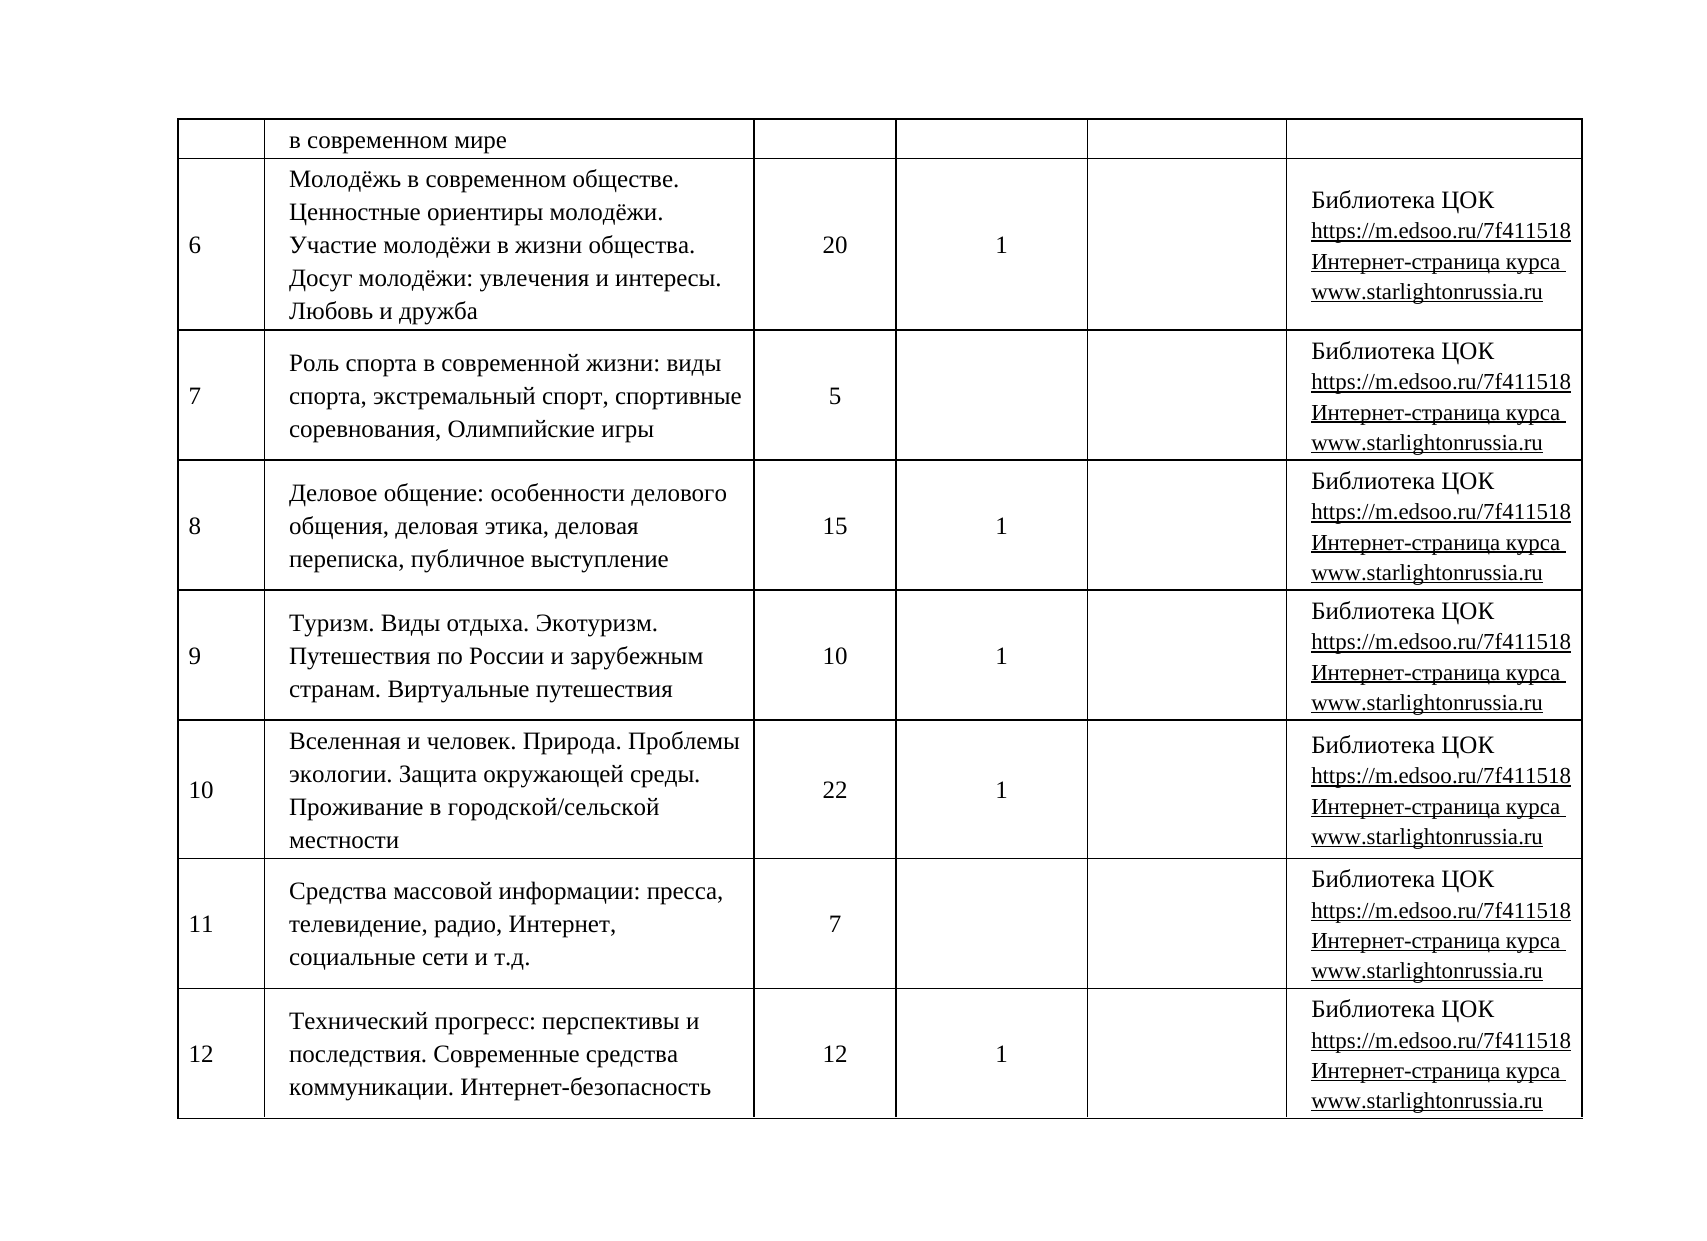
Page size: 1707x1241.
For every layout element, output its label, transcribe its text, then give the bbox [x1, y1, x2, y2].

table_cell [265, 120, 753, 157]
table_cell 7 [179, 331, 264, 459]
table_cell [1088, 120, 1286, 157]
table_cell 8 [179, 461, 264, 589]
table_cell Деловое общение: особенности делового общения, деловая этика, деловая переписка, публичное выступление [265, 461, 753, 589]
table_cell Роль спорта в современной жизни: виды спорта, экстремальный спорт, спортивные соревнования, Олимпийские игры [265, 331, 753, 459]
table_cell 5 [179, 120, 264, 157]
table_cell 10 [755, 591, 895, 719]
table_cell 11 [179, 859, 264, 987]
table_cell 1 [897, 461, 1087, 589]
table_cell Туризм. Виды отдыха. Экотуризм. Путешествия по России и зарубежным странам. Виртуальные путешествия [265, 591, 753, 719]
table_cell 15 [755, 461, 895, 589]
table_cell 20 [755, 159, 895, 329]
table_cell Библиотека ЦОК https://m.edsoo.ru/7f411518 Интернет-страница курса www.starlightonrussia.ru [1287, 859, 1581, 987]
table_cell [1088, 159, 1286, 329]
table_cell Библиотека ЦОК https://m.edsoo.ru/7f411518 Интернет-страница курса www.starlightonrussia.ru [1287, 331, 1581, 459]
table_cell Библиотека ЦОК https://m.edsoo.ru/7f411518 Интернет-страница курса www.starlightonrussia.ru [1287, 461, 1581, 589]
table_cell 1 [897, 159, 1087, 329]
table_cell 6 [179, 159, 264, 329]
table_cell Технический прогресс: перспективы и последствия. Современные средства коммуникации. Интернет-безопасность [265, 989, 753, 1117]
table_cell 9 [755, 120, 895, 157]
table_cell Библиотека ЦОК https://m.edsoo.ru/7f411518 Интернет-страница курса www.starlightonrussia.ru [1287, 591, 1581, 719]
table_cell 22 [755, 721, 895, 857]
table_cell [1088, 591, 1286, 719]
table_cell Библиотека ЦОК https://m.edsoo.ru/7f411518 Интернет-страница курса www.starlightonrussia.ru [1287, 721, 1581, 857]
table_cell [1088, 859, 1286, 987]
table_cell [1088, 721, 1286, 857]
table_cell [1088, 461, 1286, 589]
table_cell [1088, 331, 1286, 459]
table_cell 9 [179, 591, 264, 719]
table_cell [1287, 120, 1581, 157]
table_cell 1 [897, 120, 1087, 157]
table_cell 12 [755, 989, 895, 1117]
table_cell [1287, 989, 1581, 1117]
table_cell 1 [897, 721, 1087, 857]
table_cell Библиотека ЦОК https://m.edsoo.ru/7f411518 Интернет-страница курса www.starlightonrussia.ru [1287, 159, 1581, 329]
table_cell [897, 859, 1087, 987]
table_cell 10 [179, 721, 264, 857]
table_cell 7 [755, 859, 895, 987]
table_cell Вселенная и человек. Природа. Проблемы экологии. Защита окружающей среды. Проживание в городской/сельской местности [265, 721, 753, 857]
table_cell [1088, 989, 1286, 1117]
table_cell Молодёжь в современном обществе. Ценностные ориентиры молодёжи. Участие молодёжи в жизни общества. Досуг молодёжи: увлечения и интересы. Любовь и дружба [265, 159, 753, 329]
table_cell Средства массовой информации: пресса, телевидение, радио, Интернет, социальные сети и т.д. [265, 859, 753, 987]
table_cell 12 [179, 989, 264, 1117]
table_cell 5 [755, 331, 895, 459]
table_cell [897, 331, 1087, 459]
table_cell 1 [897, 989, 1087, 1117]
table_cell 1 [897, 591, 1087, 719]
